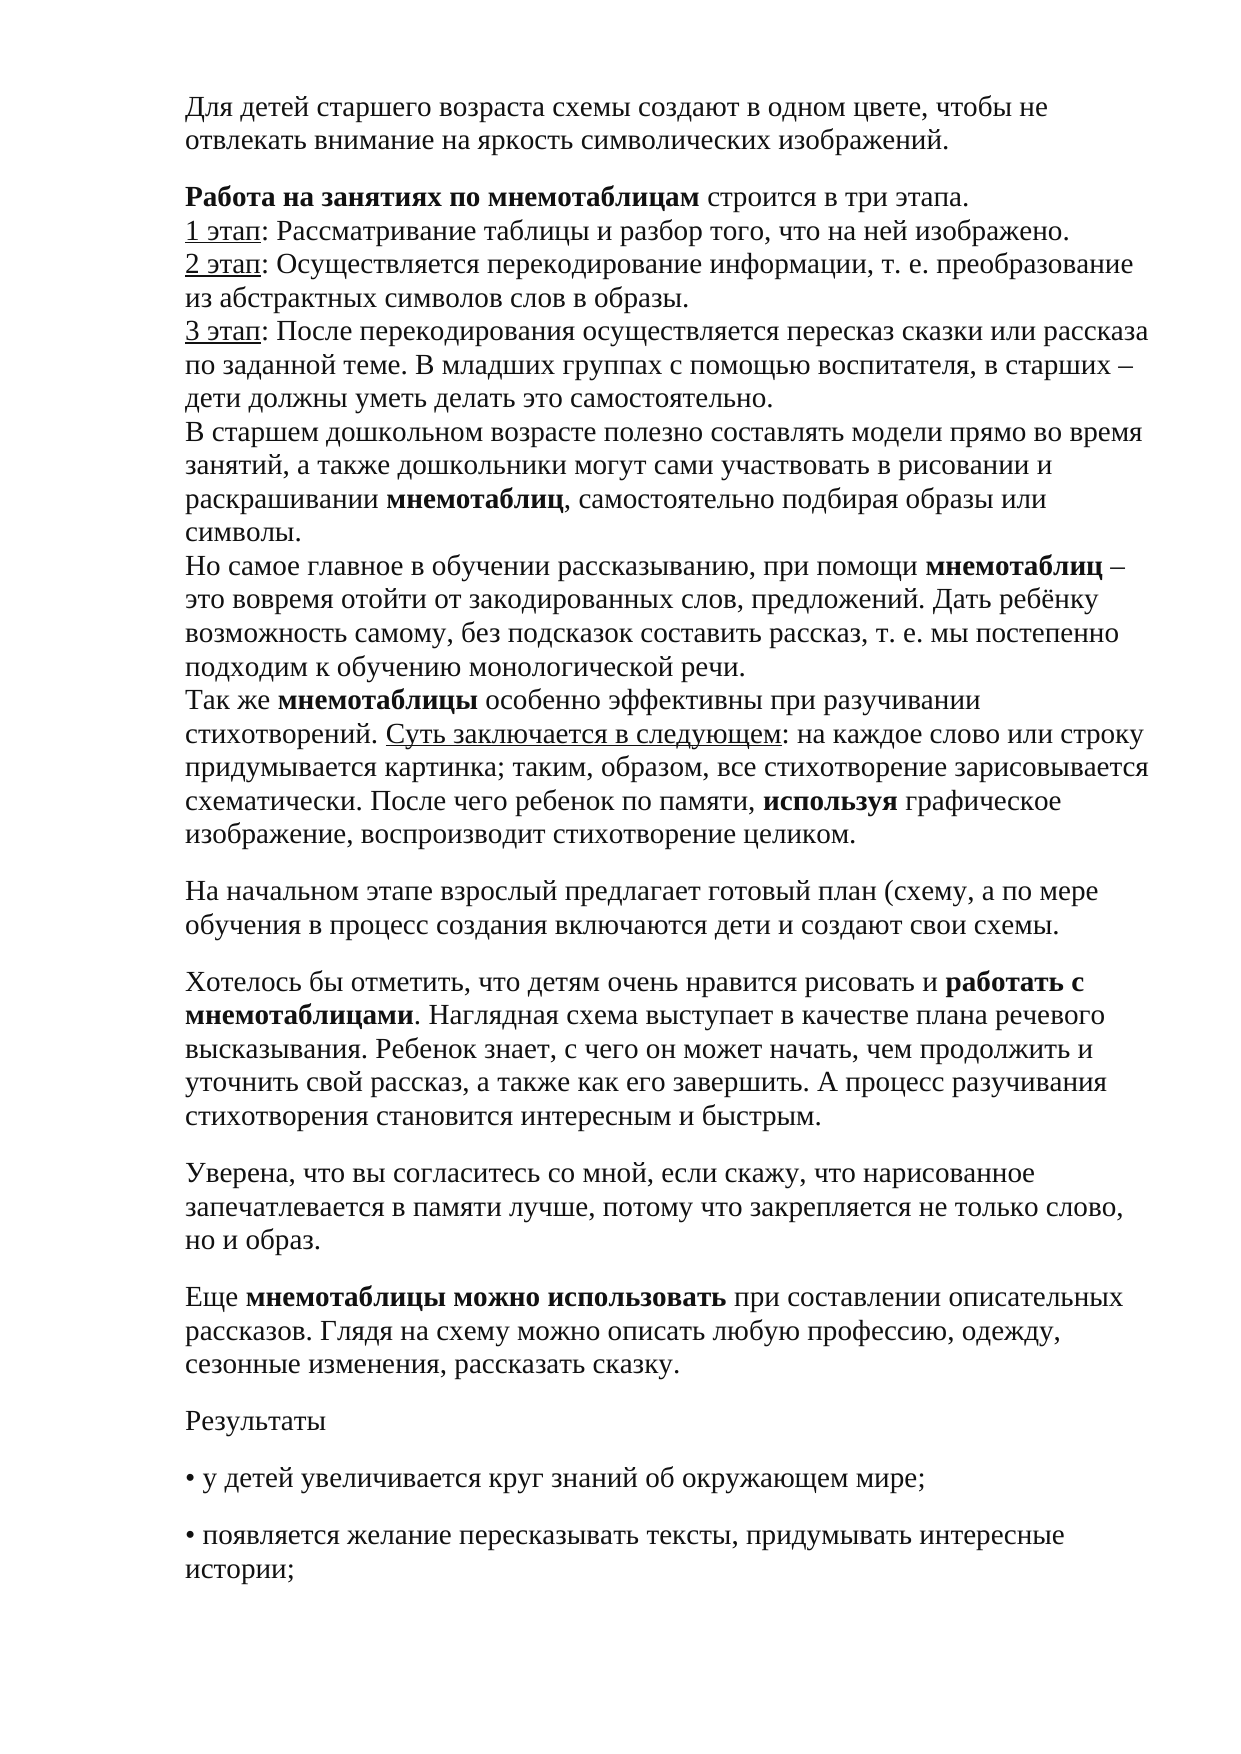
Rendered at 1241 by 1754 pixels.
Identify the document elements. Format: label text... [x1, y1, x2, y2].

text Но самое главное в обучении рассказыванию, при помощи мнемотаблиц – это вовремя отойти от закодированных слов, предложений. Дать ребёнку возможность самому, без подсказок составить рассказ, т. е. мы постепенно подходим к обучению монологической речи. [185, 548, 1152, 682]
text • у детей увеличивается круг знаний об окружающем мире; [185, 1460, 1152, 1494]
text 3 этап: После перекодирования осуществляется пересказ сказки или рассказа по заданной теме. В младших группах с помощью воспитателя, в старших – дети должны уметь делать это самостоятельно. [185, 313, 1152, 414]
text На начальном этапе взрослый предлагает готовый план (схему, а по мере обучения в процесс создания включаются дети и создают свои схемы. [185, 873, 1152, 941]
text Хотелось бы отметить, что детям очень нравится рисовать и работать с мнемотаблицами. Наглядная схема выступает в качестве плана речевого высказывания. Ребенок знает, с чего он может начать, чем продолжить и уточнить свой рассказ, а также как его завершить. А процесс разучивания стихотворения становится интересным и быстрым. [185, 964, 1152, 1132]
text Результаты [185, 1403, 1152, 1437]
text 1 этап: Рассматривание таблицы и разбор того, что на ней изображено. [185, 213, 1152, 246]
text Еще мнемотаблицы можно использовать при составлении описательных рассказов. Глядя на схему можно описать любую профессию, одежду, сезонные изменения, рассказать сказку. [185, 1279, 1152, 1380]
text Так же мнемотаблицы особенно эффективны при разучивании стихотворений. Суть заключается в следующем: на каждое слово или строку придумывается картинка; таким, образом, все стихотворение зарисовывается схематически. После чего ребенок по памяти, используя графическое изображение, воспроизводит стихотворение целиком. [185, 682, 1152, 850]
text В старшем дошкольном возрасте полезно составлять модели прямо во время занятий, а также дошкольники могут сами участвовать в рисовании и раскрашивании мнемотаблиц, самостоятельно подбирая образы или символы. [185, 414, 1152, 548]
text Работа на занятиях по мнемотаблицам строится в три этапа. [185, 179, 1152, 213]
text Для детей старшего возраста схемы создают в одном цвете, чтобы не отвлекать внимание на яркость символических изображений. [185, 89, 1152, 156]
text • появляется желание пересказывать тексты, придумывать интересные истории; [185, 1517, 1152, 1584]
text Уверена, что вы согласитесь со мной, если скажу, что нарисованное запечатлевается в памяти лучше, потому что закрепляется не только слово, но и образ. [185, 1155, 1152, 1256]
text 2 этап: Осуществляется перекодирование информации, т. е. преобразование из абстрактных символов слов в образы. [185, 246, 1152, 313]
